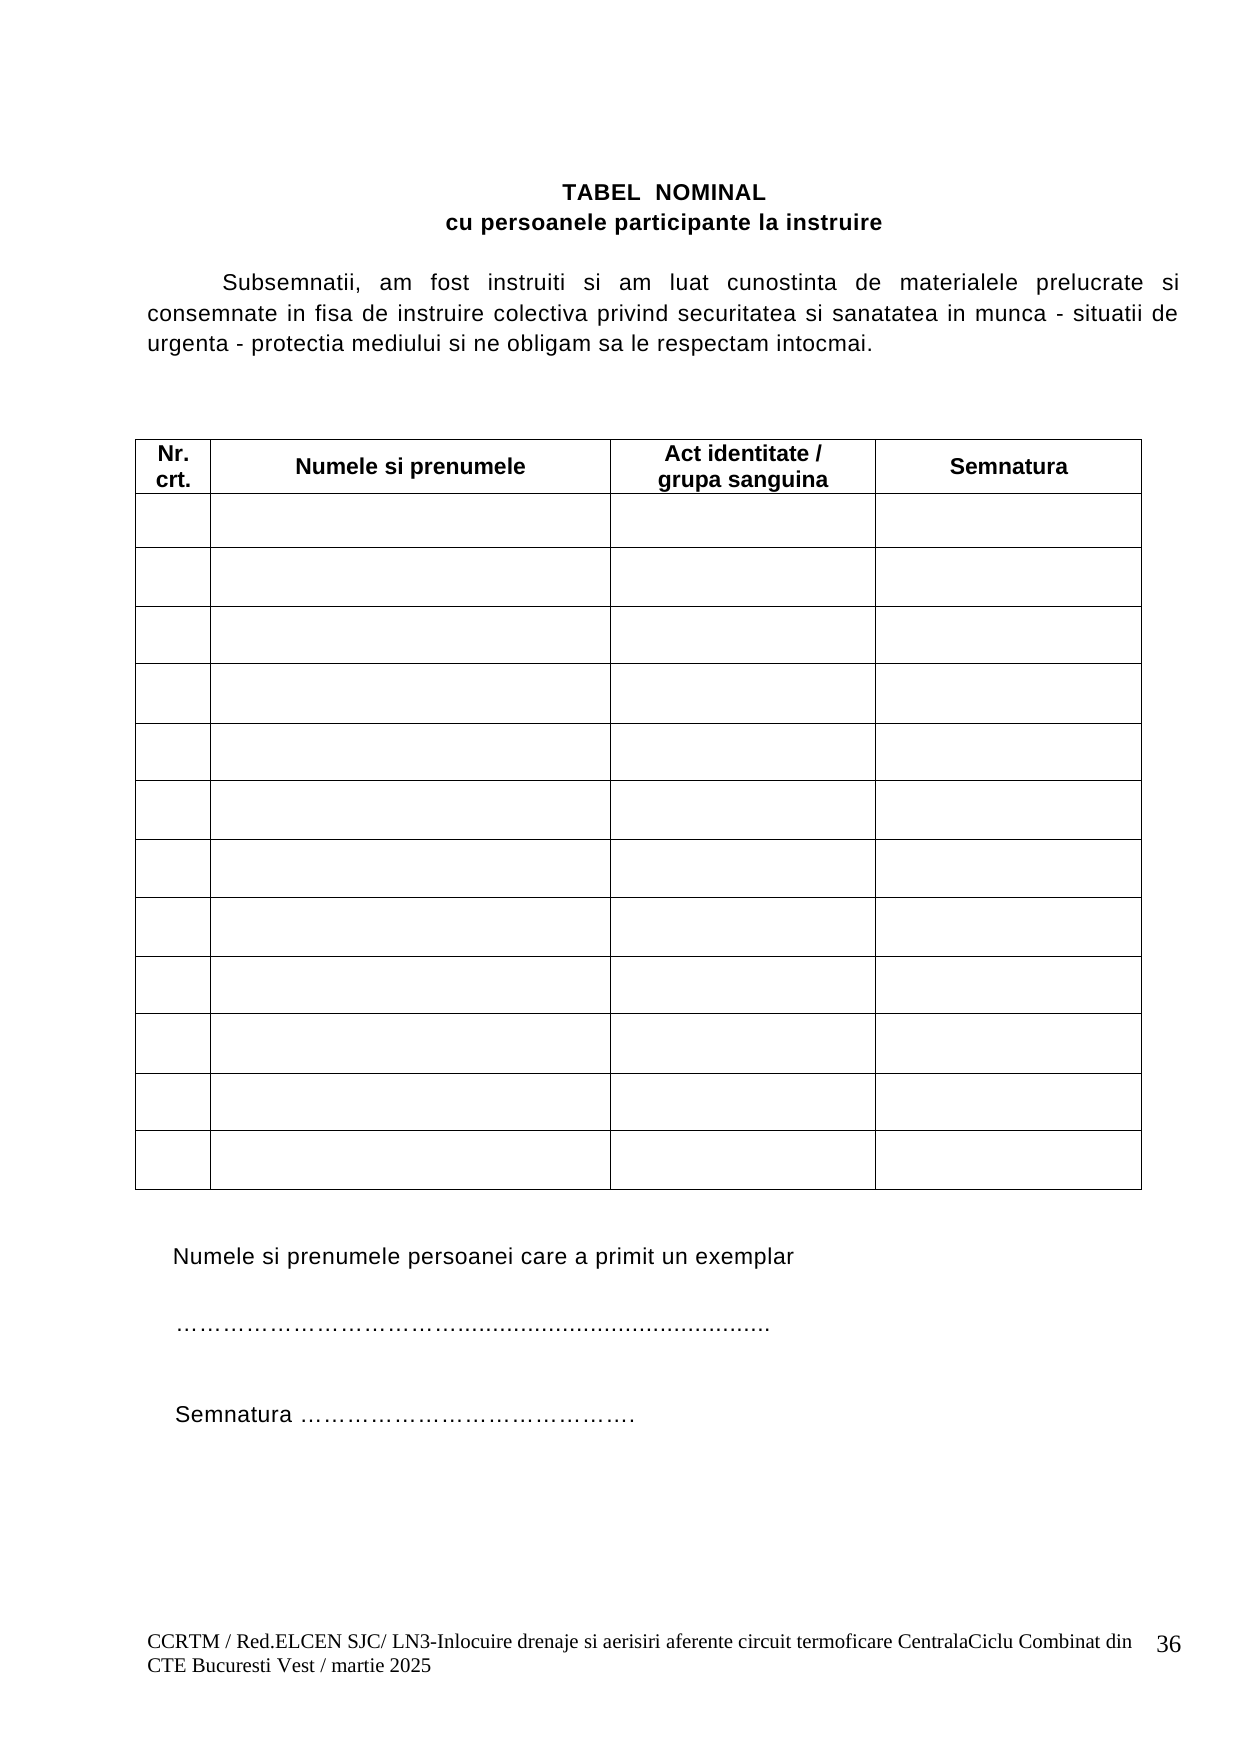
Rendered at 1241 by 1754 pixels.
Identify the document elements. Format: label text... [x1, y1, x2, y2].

table_cell [611, 548, 875, 606]
text cu persoanele participante la instruire [147, 209, 1181, 235]
table_cell [876, 548, 1141, 606]
table_cell [211, 1131, 610, 1189]
table_header Nr. crt. [136, 440, 210, 493]
table_cell [211, 494, 610, 547]
table_cell [611, 664, 875, 722]
table_cell [136, 898, 210, 956]
table_cell [211, 724, 610, 780]
text Numele si prenumele persoanei care a primit un exemplar [147, 1243, 1181, 1269]
table_header Act identitate / grupa sanguina [611, 440, 875, 493]
table_cell [611, 1074, 875, 1130]
table_cell [611, 607, 875, 663]
table_cell [211, 1014, 610, 1072]
table_cell [136, 664, 210, 722]
table_cell [876, 724, 1141, 780]
table_cell [876, 1131, 1141, 1189]
text Subsemnatii, am fost instruiti si am luat cunostinta de materialele prelucrate si consemnate in fisa de instruire colectiva privind securitatea si sanatatea in munca - situatii de urgenta - protectia mediului si ne obligam sa le respectam intocmai. [147, 269, 1181, 356]
table_cell [876, 664, 1141, 722]
table_cell [136, 1131, 210, 1189]
table_cell [136, 1014, 210, 1072]
table_cell [876, 840, 1141, 897]
table_cell [611, 840, 875, 897]
table_cell [136, 781, 210, 839]
table_cell [876, 1014, 1141, 1072]
table_cell [211, 781, 610, 839]
table_cell [136, 494, 210, 547]
table_cell [136, 724, 210, 780]
table_cell [211, 1074, 610, 1130]
table_cell [136, 607, 210, 663]
text TABEL NOMINAL [147, 179, 1181, 205]
table_cell [611, 1014, 875, 1072]
table_cell [211, 898, 610, 956]
table_cell [611, 898, 875, 956]
table_cell [611, 724, 875, 780]
table_cell [611, 781, 875, 839]
table_cell [876, 957, 1141, 1013]
table_cell [211, 607, 610, 663]
table_cell [876, 607, 1141, 663]
table_cell [211, 957, 610, 1013]
table_header Numele si prenumele [211, 440, 610, 493]
text Semnatura ……………………………………. [147, 1401, 1181, 1427]
table_cell [211, 548, 610, 606]
table_cell [136, 548, 210, 606]
table_cell [611, 957, 875, 1013]
table_cell [876, 781, 1141, 839]
table_cell [876, 1074, 1141, 1130]
table_cell [211, 840, 610, 897]
table_cell [136, 957, 210, 1013]
table_cell [876, 494, 1141, 547]
table_cell [136, 840, 210, 897]
table_cell [611, 1131, 875, 1189]
table_cell [211, 664, 610, 722]
text ………………………………............................................. [147, 1310, 1181, 1337]
table_header Semnatura [876, 440, 1141, 493]
table_cell [136, 1074, 210, 1130]
table_cell [876, 898, 1141, 956]
table_cell [611, 494, 875, 547]
